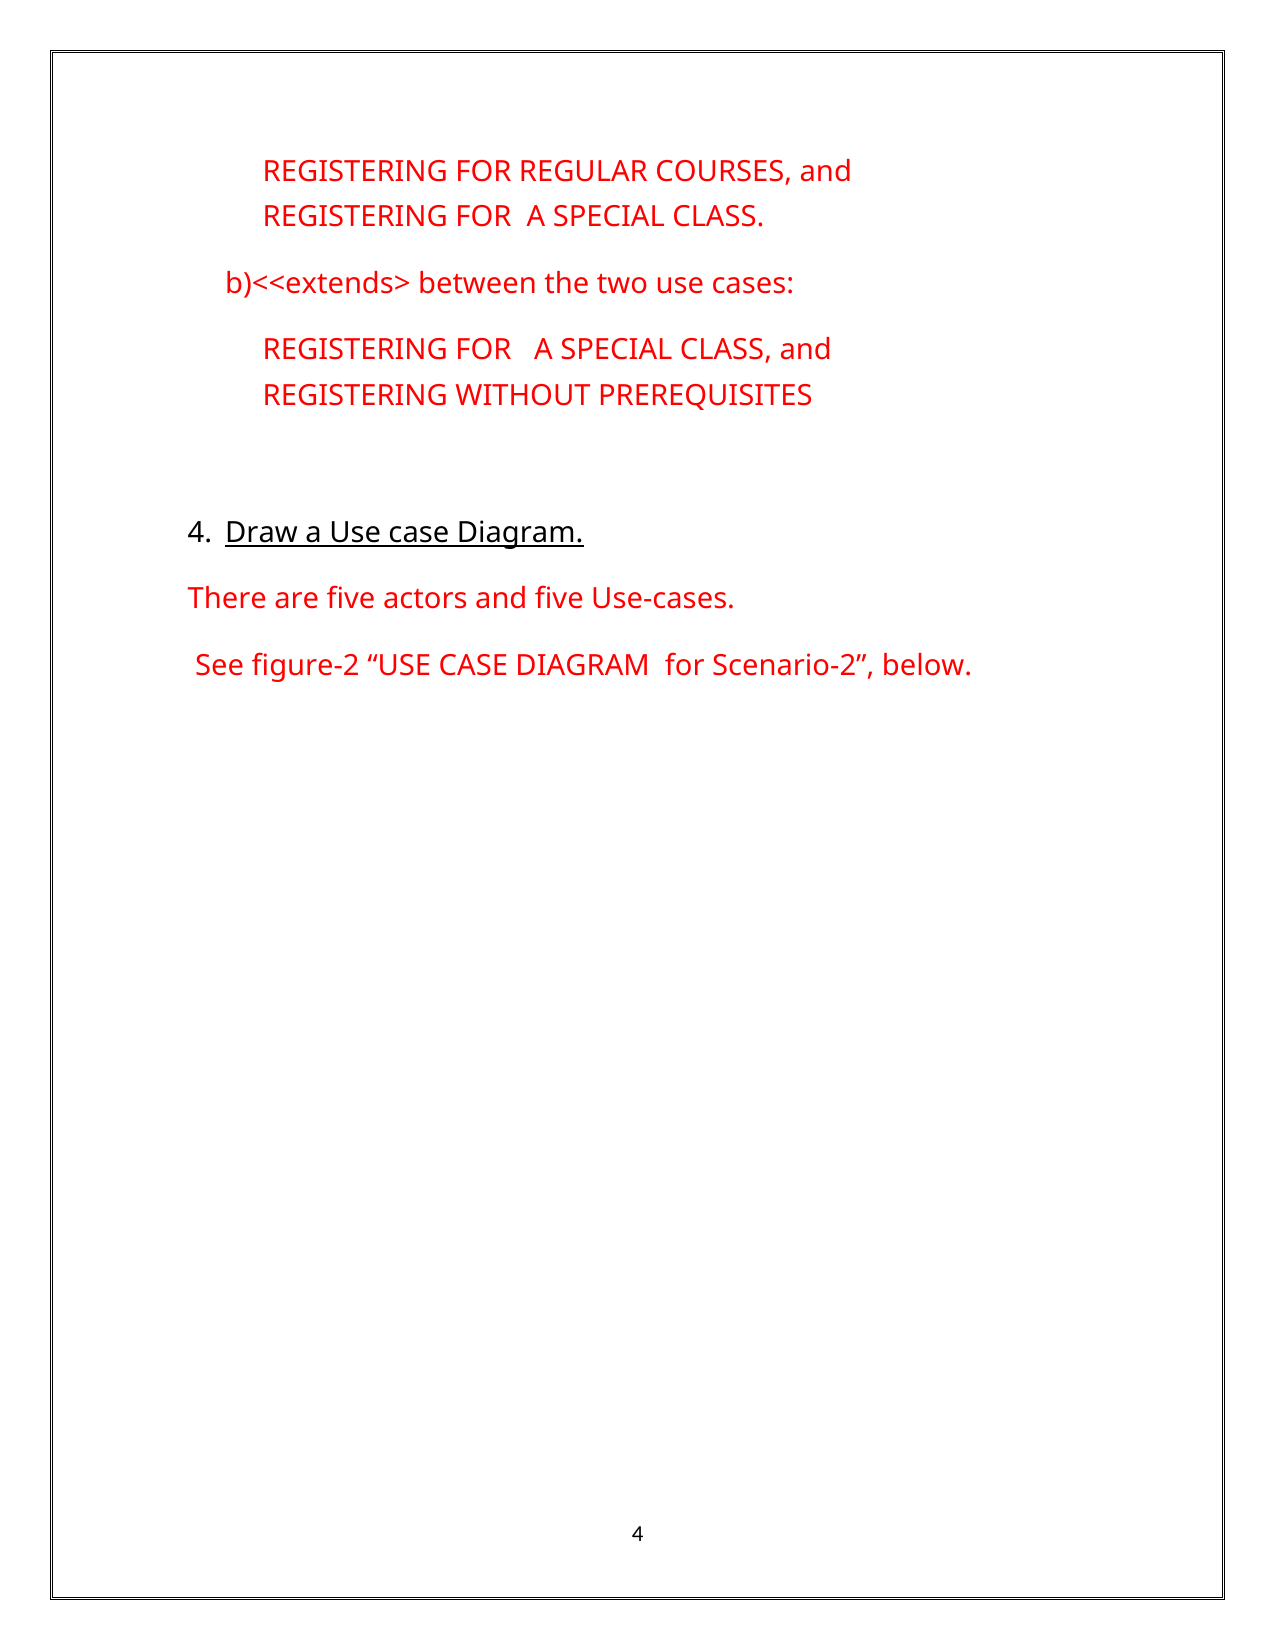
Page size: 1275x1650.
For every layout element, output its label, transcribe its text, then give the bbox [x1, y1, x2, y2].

list REGISTERING FOR A SPECIAL CLASS. [262, 196, 1125, 235]
list Draw a Use case Diagram. [187, 511, 1125, 551]
list REGISTERING FOR A SPECIAL CLASS, and [262, 328, 1125, 368]
list REGISTERING FOR REGULAR COURSES, and [262, 150, 1125, 190]
text See figure-2 “USE CASE DIAGRAM for Scenario-2”, below. [150, 644, 1125, 684]
text b)<<extends> between the two use cases: [225, 262, 1125, 302]
list REGISTERING WITHOUT PREREQUISITES [262, 374, 1125, 414]
text There are five actors and five Use-cases. [150, 577, 1125, 617]
